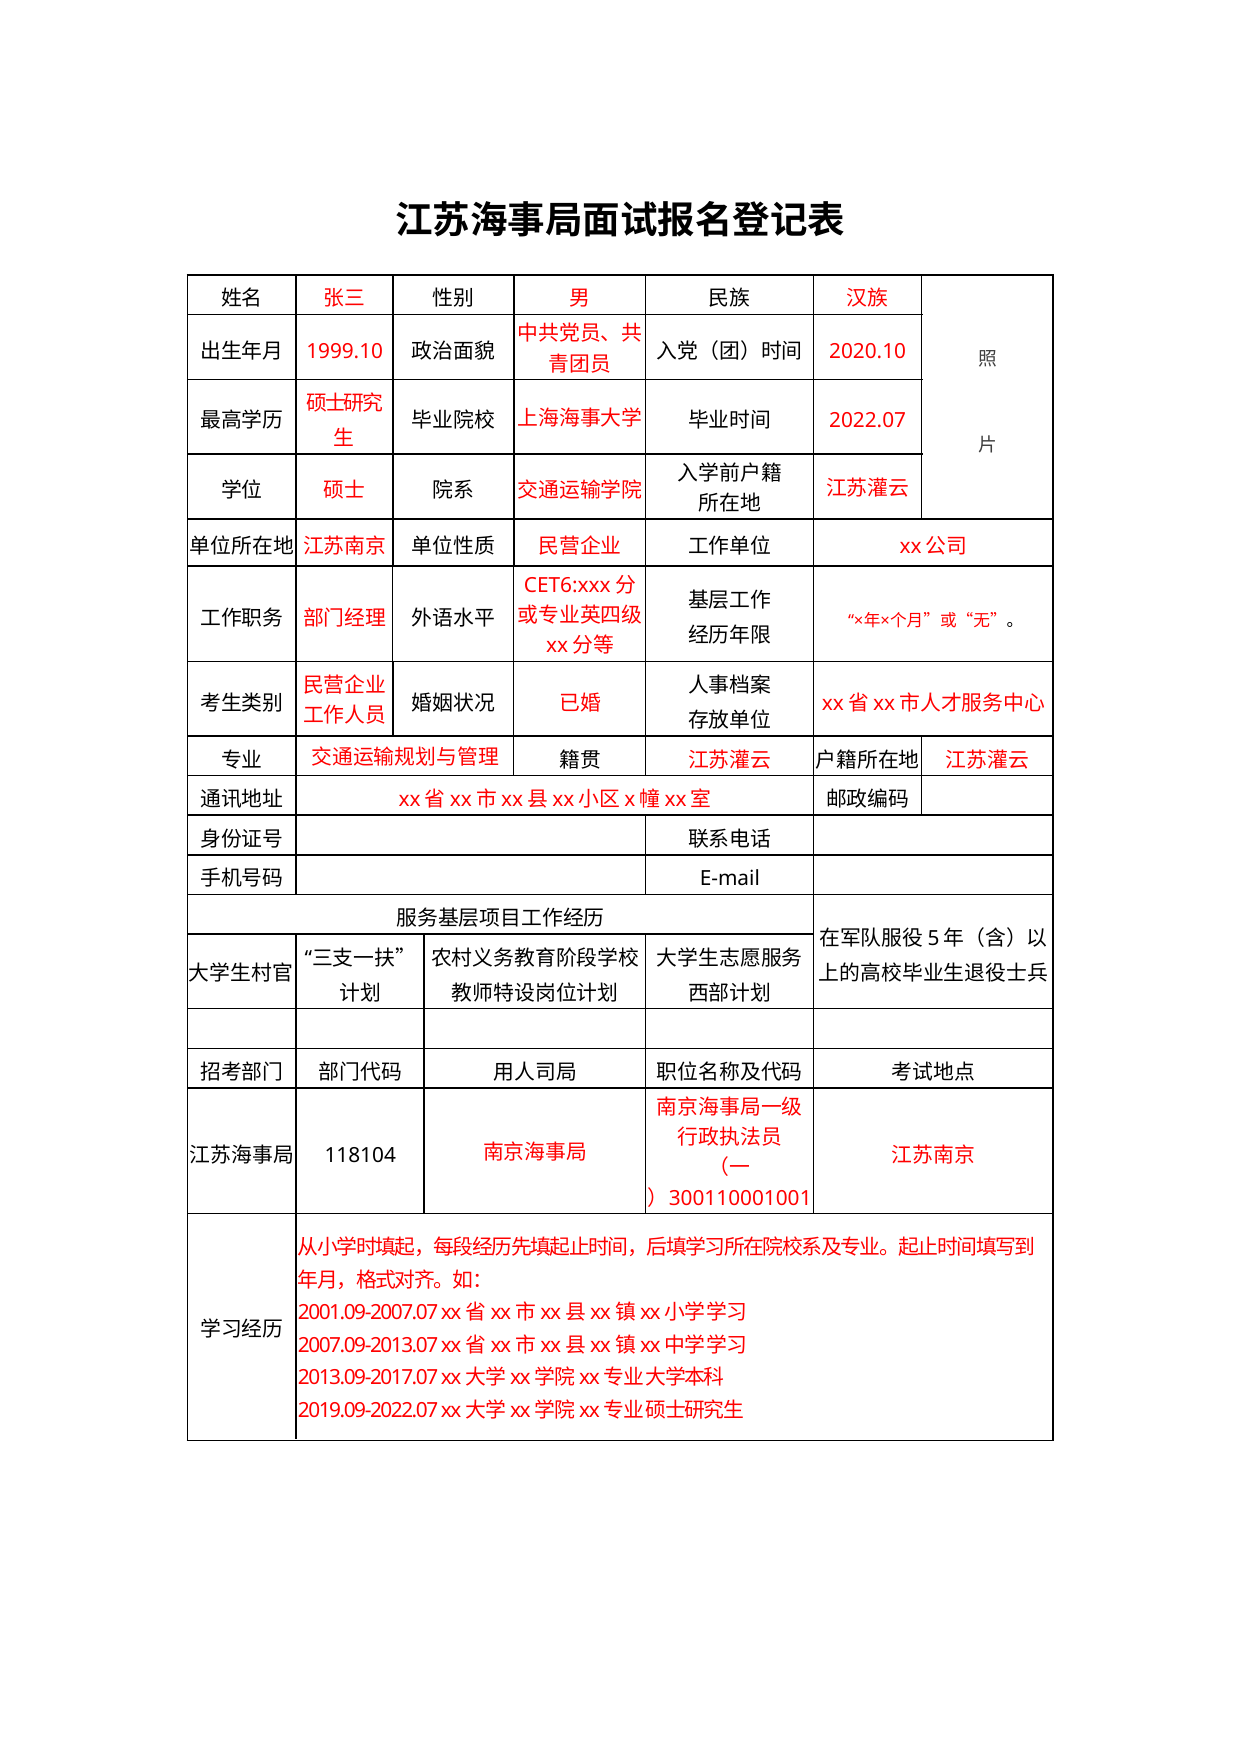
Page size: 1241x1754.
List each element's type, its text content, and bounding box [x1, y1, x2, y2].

table_cell 工作单位 [646, 520, 813, 565]
table_cell 部门代码 [297, 1049, 423, 1087]
table_cell 2020.10 [814, 315, 921, 378]
table_cell 已婚 [514, 662, 645, 735]
table_header 男 [515, 276, 645, 313]
table_cell 交通运输规划与管理 [297, 737, 513, 775]
table_cell 婚姻状况 [394, 662, 513, 735]
table_cell 单位所在地 [188, 520, 295, 565]
table_header 照 片 [922, 276, 1052, 518]
table_cell 身份证号 [188, 816, 295, 854]
table_cell 民营企业 [515, 520, 645, 565]
table_cell 职位名称及代码 [646, 1049, 813, 1087]
text 江苏海事局面试报名登记表 [187, 175, 1053, 245]
table_header 姓名 [188, 276, 295, 313]
table_cell 入党（团）时间 [646, 315, 813, 378]
table_cell [814, 816, 1052, 854]
table_cell 在军队服役5年（含）以上的高校毕业生退役士兵 [814, 895, 1052, 1007]
table_cell 2022.07 [814, 380, 921, 453]
table_cell 邮政编码 [814, 776, 921, 814]
table_cell 籍贯 [514, 737, 645, 775]
table_cell E-mail [646, 856, 813, 893]
table_cell 服务基层项目工作经历 [188, 895, 813, 933]
table_cell 上海海事大学 [515, 380, 645, 453]
table_cell “三支一扶”计划 [297, 935, 423, 1007]
table_cell 江苏灌云 [646, 737, 813, 775]
table_cell 毕业时间 [646, 380, 813, 453]
table_cell [297, 856, 645, 893]
table_cell 民营企业工作人员 [297, 662, 392, 735]
table_cell 手机号码 [188, 856, 295, 893]
table_cell 江苏灌云 [922, 737, 1052, 775]
table_cell 江苏灌云 [814, 455, 921, 518]
table_cell 中共党员、共青团员 [515, 315, 645, 378]
table_cell xx省xx市xx县xx小区x幢xx室 [297, 776, 813, 814]
table_cell 硕士 [297, 455, 392, 518]
table_cell CET6:xxx分 或专业英四级xx分等 [514, 567, 645, 661]
table_cell 出生年月 [188, 315, 295, 378]
table_cell 从小学时填起，每段经历先填起止时间，后填学习所在院校系及专业。起止时间填写到年月，格式对齐。如： 2001.09-2007.07 xx省xx市xx县xx镇xx小学 学习 2007.09-2013.07 xx省xx市xx县xx镇xx中学 学习 2013.09-2017.07 xx大学xx学院xx专业 大学本科 2019.09-2022.07 xx大学xx学院xx专业 硕士研究生 [297, 1214, 1052, 1439]
table_cell 部门经理 [297, 567, 392, 661]
table_cell 院系 [394, 455, 513, 518]
table_cell [646, 1009, 813, 1047]
table_cell 通讯地址 [188, 776, 295, 814]
table_cell 最高学历 [188, 380, 295, 453]
table_cell xx公司 [814, 520, 1052, 565]
table_cell 硕士研究生 [297, 380, 392, 453]
table_cell 外语水平 [393, 567, 513, 661]
table_cell “×年×个月”或“无”。 [814, 567, 1052, 661]
table_cell [297, 816, 645, 854]
table_cell 118104 [297, 1089, 423, 1213]
table_cell [297, 1009, 423, 1047]
table_cell 农村义务教育阶段学校教师特设岗位计划 [425, 935, 645, 1007]
table_cell 江苏海事局 [188, 1089, 295, 1213]
table_cell 江苏南京 [297, 520, 392, 565]
table_cell 南京海事局 [425, 1089, 645, 1213]
table_header 张三 [297, 276, 392, 313]
table_cell [922, 776, 1052, 814]
table_cell 专业 [188, 737, 295, 775]
table_header 性别 [394, 276, 513, 313]
table_cell 入学前户籍 所在地 [646, 455, 813, 518]
table_cell 工作职务 [188, 567, 295, 661]
table_cell 学习经历 [188, 1214, 295, 1439]
table_cell 基层工作 经历年限 [646, 567, 813, 661]
table_header 汉族 [814, 276, 921, 313]
table_cell 政治面貌 [394, 315, 513, 378]
table_cell 人事档案 存放单位 [646, 662, 813, 735]
table_header 民族 [646, 276, 813, 313]
table_cell 毕业院校 [394, 380, 513, 453]
table_cell 大学生志愿服务西部计划 [646, 935, 813, 1007]
table_cell 用人司局 [425, 1049, 645, 1087]
table_cell 江苏南京 [814, 1089, 1052, 1213]
table_cell 考生类别 [188, 662, 295, 735]
table_cell 考试地点 [814, 1049, 1052, 1087]
table_cell 户籍所在地 [814, 737, 921, 775]
table_cell [814, 1009, 1052, 1047]
table_cell [425, 1009, 645, 1047]
table_cell 1999.10 [297, 315, 392, 378]
table_cell 南京海事局一级行政执法员（一）300110001001 [646, 1089, 813, 1213]
table_cell 单位性质 [394, 520, 513, 565]
table_cell 交通运输学院 [515, 455, 645, 518]
table_cell 学位 [188, 455, 295, 518]
table_cell [814, 856, 1052, 893]
table_cell 大学生村官 [188, 935, 295, 1007]
table_cell [188, 1009, 295, 1047]
table_cell 联系电话 [646, 816, 813, 854]
table_cell xx省xx市人才服务中心 [814, 662, 1052, 735]
table_cell 招考部门 [188, 1049, 295, 1087]
